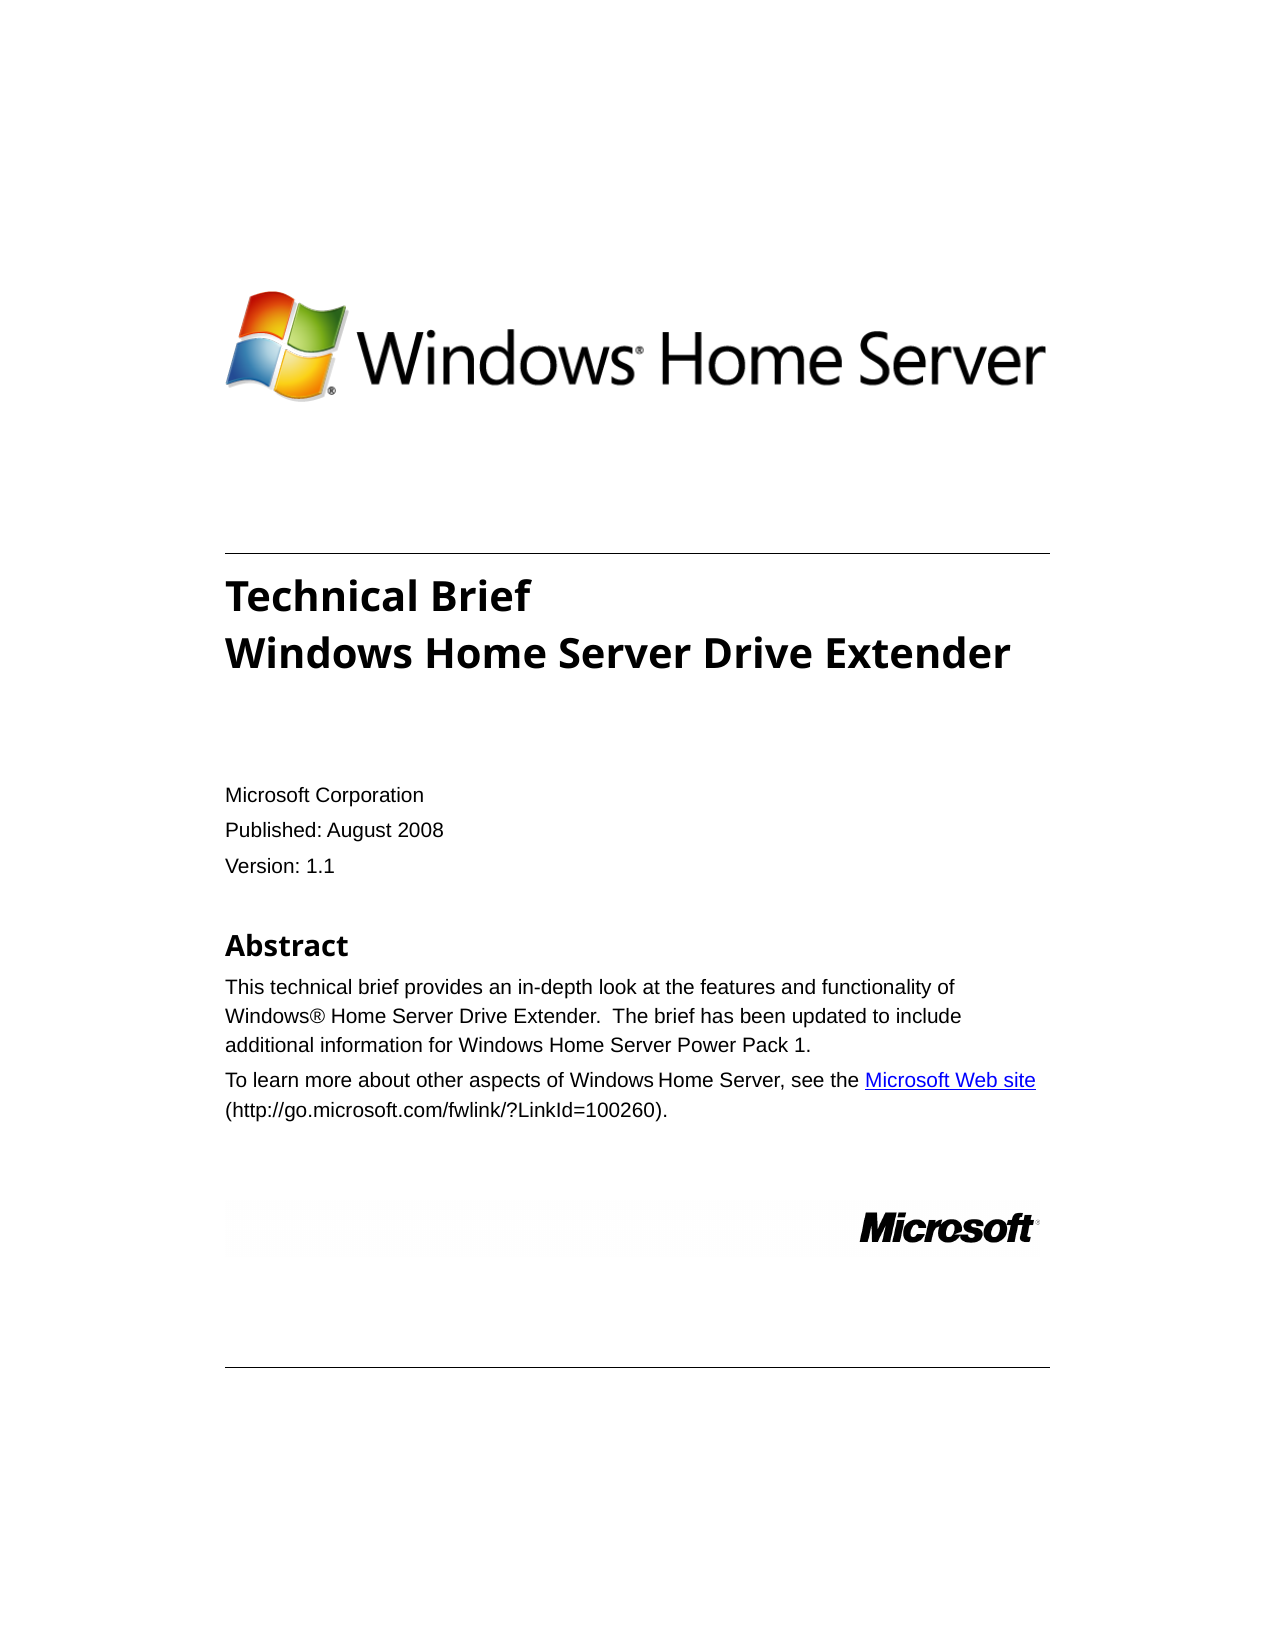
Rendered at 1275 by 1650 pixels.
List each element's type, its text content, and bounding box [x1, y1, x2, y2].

picture [225, 1200, 1040, 1257]
text Microsoft Corporation [225, 779, 1050, 808]
text To learn more about other aspects of Windows Home Server, see the Microsoft Web site (http://go.microsoft.com/fwlink/?LinkId=100260). [225, 1064, 1050, 1123]
text Technical Brief [225, 567, 1050, 624]
text Extender [225, 624, 1050, 681]
text Published: August 2008 [225, 814, 1050, 843]
text This technical brief provides an in-depth look at the features and functionality of Windows® Home Server Drive Extender. The brief has been updated to include additional information for Windows Home Server Power Pack 1. [225, 971, 1050, 1058]
picture [225, 291, 1046, 402]
text Abstract [225, 925, 1050, 964]
text Version: 1.1 [225, 850, 1050, 879]
